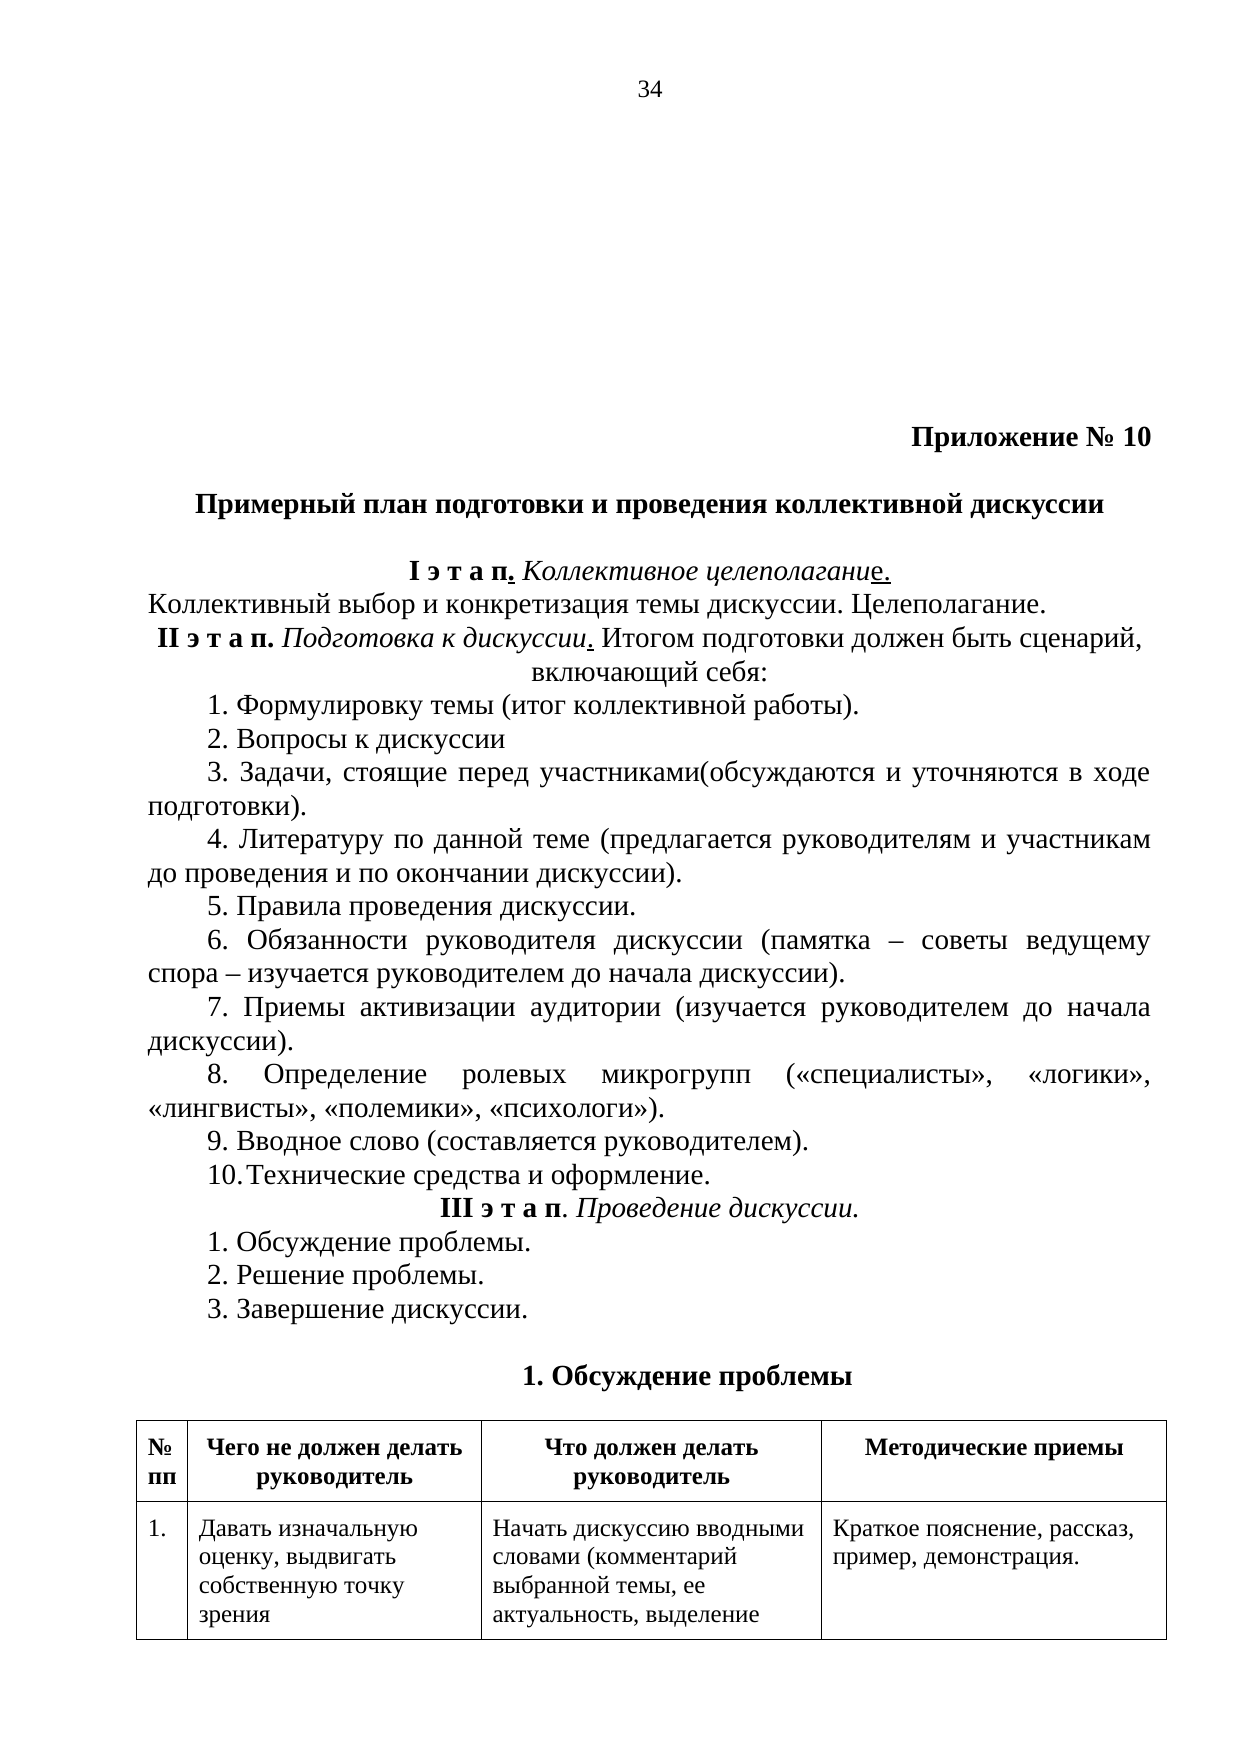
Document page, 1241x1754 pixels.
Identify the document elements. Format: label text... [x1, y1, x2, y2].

text 8. Определение ролевых микрогрупп («специалисты», «логики», «лингвисты», «полемики», «психологи»). [148, 1056, 1152, 1123]
text 6. Обязанности руководителя дискуссии (памятка – советы ведущему спора – изучается руководителем до начала дискуссии). [148, 922, 1152, 989]
text 2. Решение проблемы. [148, 1257, 1152, 1291]
text 1. Формулировку темы (итог коллективной работы). [148, 687, 1152, 721]
table_header № пп [137, 1421, 187, 1501]
text 1. Обсуждение проблемы. [148, 1224, 1152, 1257]
text 7. Приемы активизации аудитории (изучается руководителем до начала дискуссии). [148, 989, 1152, 1056]
text 9. Вводное слово (составляется руководителем). [148, 1123, 1152, 1157]
text III э т а п. Проведение дискуссии. [148, 1190, 1152, 1224]
text 4. Литературу по данной теме (предлагается руководителям и участникам до проведения и по окончании дискуссии). [148, 821, 1152, 888]
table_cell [822, 1502, 1166, 1639]
text Приложение № 10 [148, 419, 1152, 452]
text II э т а п. Подготовка к дискуссии. Итогом подготовки должен быть сценарий, включающий себя: [148, 620, 1152, 687]
text Примерный план подготовки и проведения коллективной дискуссии [148, 486, 1152, 519]
text Коллективный выбор и конкретизация темы дискуссии. Целеполагание. [148, 587, 1152, 620]
text 5. Правила проведения дискуссии. [148, 888, 1152, 922]
table_header Что должен делать руководитель [482, 1421, 821, 1501]
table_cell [482, 1502, 821, 1639]
text 2. Вопросы к дискуссии [148, 721, 1152, 754]
text 3. Задачи, стоящие перед участниками(обсуждаются и уточняются в ходе подготовки). [148, 754, 1152, 821]
list Технические средства и оформление. [207, 1157, 1152, 1190]
table_cell 1. [137, 1502, 187, 1639]
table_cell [188, 1502, 481, 1639]
table_header Чего не должен делать руководитель [188, 1421, 481, 1501]
text 1. Обсуждение проблемы [223, 1358, 1152, 1392]
text I э т а п. Коллективное целеполагание. [148, 553, 1152, 587]
table_header Методические приемы [822, 1421, 1166, 1501]
text 3. Завершение дискуссии. [148, 1291, 1152, 1324]
